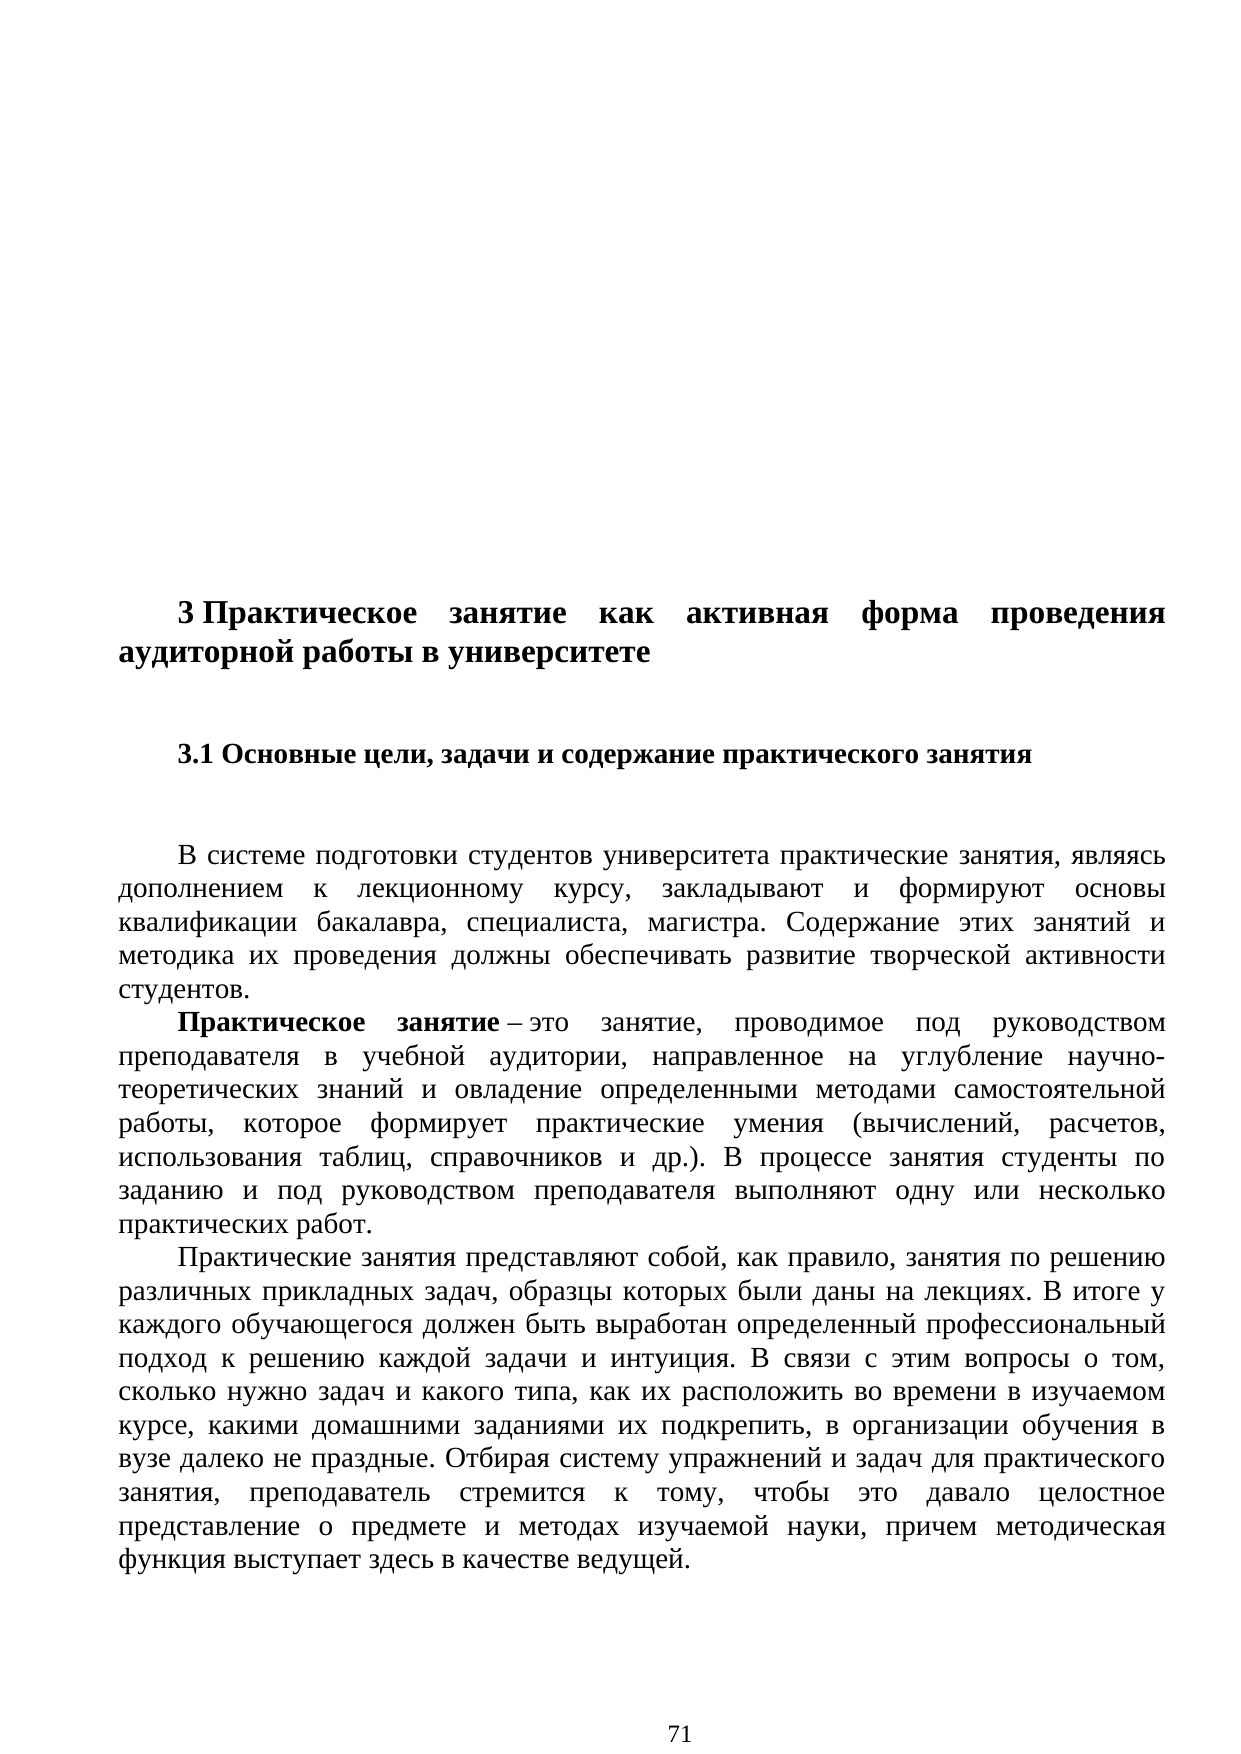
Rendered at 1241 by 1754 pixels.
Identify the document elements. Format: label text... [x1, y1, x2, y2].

text Практические занятия представляют собой, как правило, занятия по решению различных прикладных задач, образцы которых были даны на лекциях. В итоге у каждого обучающегося должен быть выработан определенный профессиональный подход к решению каждой задачи и интуиция. В связи с этим вопросы о том, сколько нужно задач и какого типа, как их расположить во времени в изучаемом курсе, какими домашними заданиями их подкрепить, в организации обучения в вузе далеко не праздные. Отбирая систему упражнений и задач для практического занятия, преподаватель стремится к тому, чтобы это давало целостное представление о предмете и методах изучаемой науки, причем методическая функция выступает здесь в качестве ведущей. [118, 1239, 1167, 1575]
text 3.1 Основные цели, задачи и содержание практического занятия [118, 736, 1167, 770]
text 3 Практическое занятие как активная форма проведения аудиторной работы в университете [118, 592, 1167, 669]
text В системе подготовки студентов университета практические занятия, являясь дополнением к лекционному курсу, закладывают и формируют основы квалификации бакалавра, специалиста, магистра. Содержание этих занятий и методика их проведения должны обеспечивать развитие творческой активности студентов. [118, 837, 1167, 1004]
text Практическое занятие – это занятие, проводимое под руководством преподавателя в учебной аудитории, направленное на углубление научно-теоретических знаний и овладение определенными методами самостоятельной работы, которое формирует практические умения (вычислений, расчетов, использования таблиц, справочников и др.). В процессе занятия студенты по заданию и под руководством преподавателя выполняют одну или несколько практических работ. [118, 1004, 1167, 1239]
